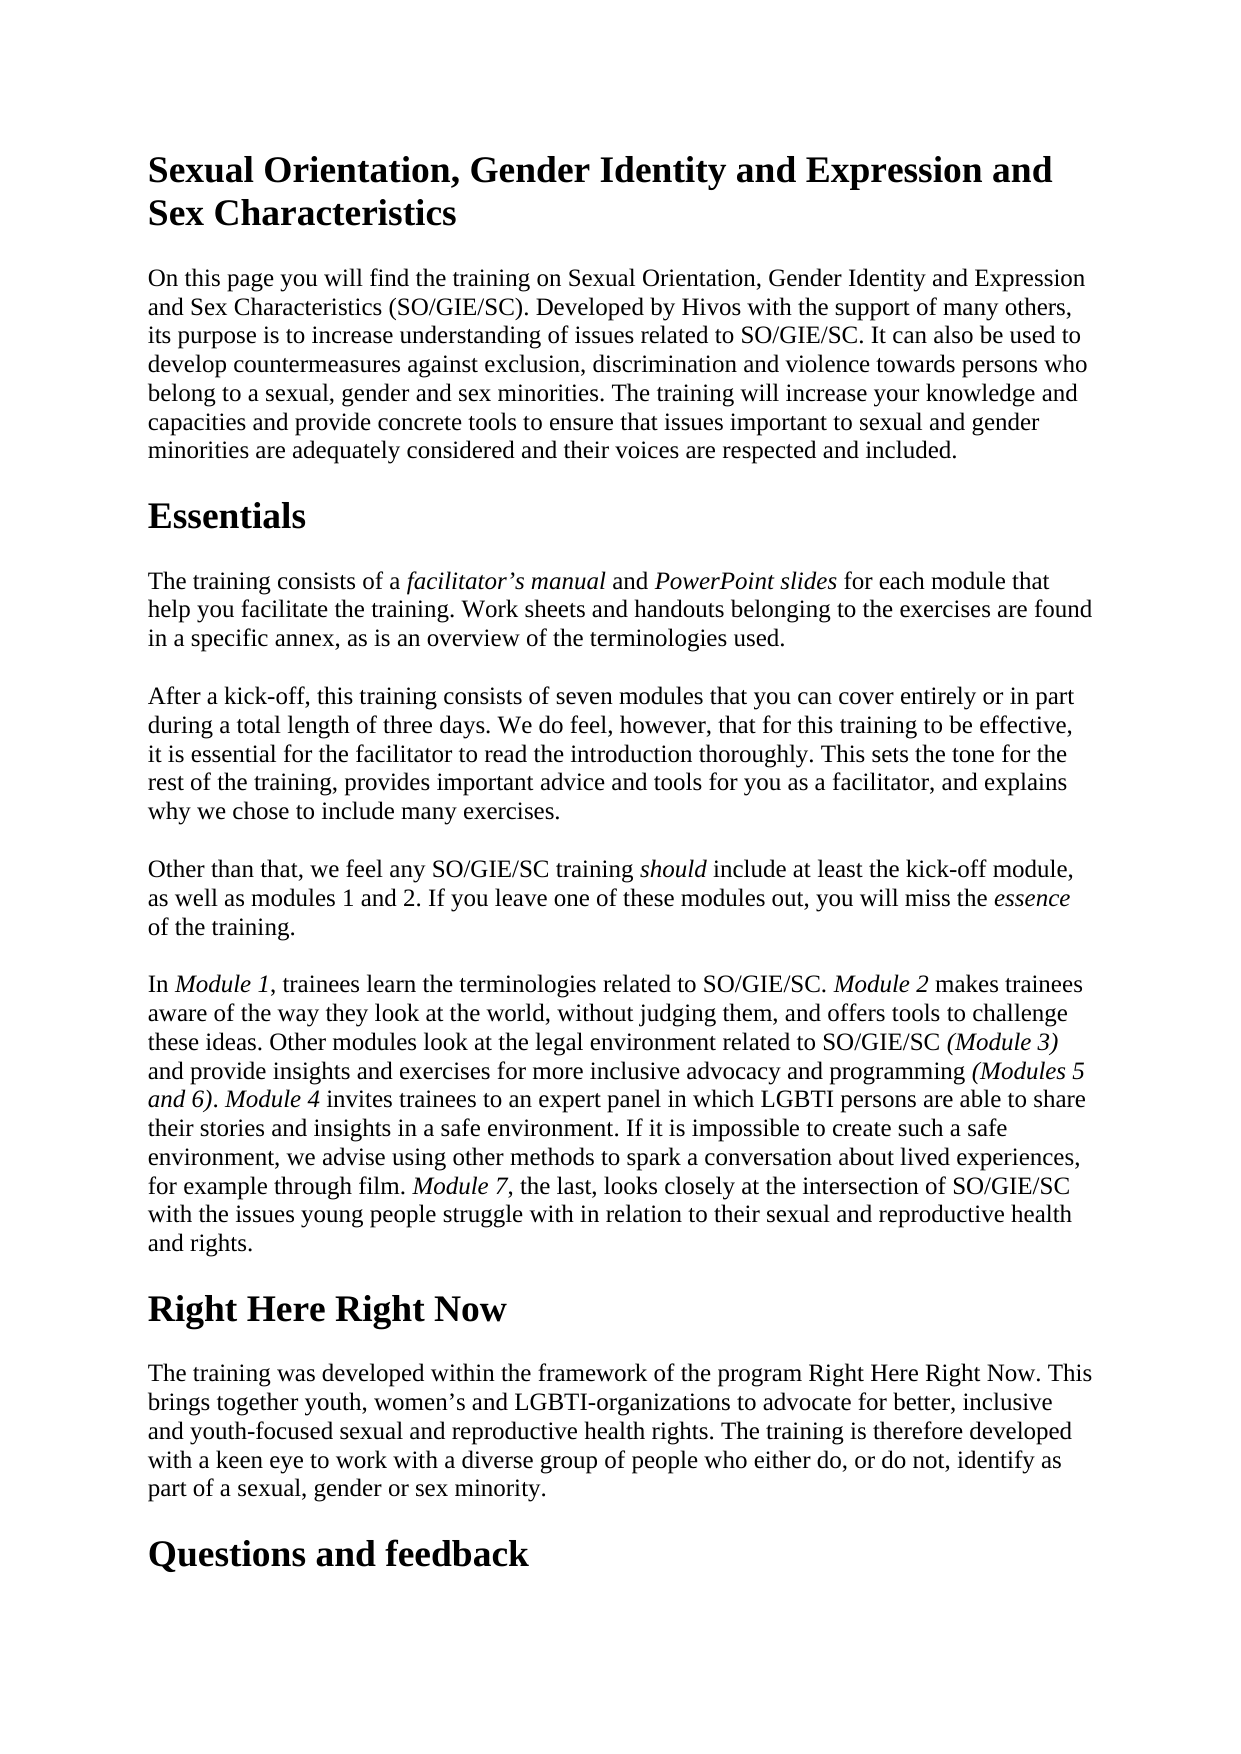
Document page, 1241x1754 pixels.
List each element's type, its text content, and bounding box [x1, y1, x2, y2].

text Other than that, we feel any SO/GIE/SC training should include at least the kick-off module, as well as modules 1 and 2. If you leave one of these modules out, you will miss the essence of the training. [148, 854, 1093, 940]
text The training consists of a facilitator’s manual and PowerPoint slides for each module that help you facilitate the training. Work sheets and handouts belonging to the exercises are found in a specific annex, as is an overview of the terminologies used. [148, 566, 1093, 652]
text Right Here Right Now [148, 1286, 1093, 1329]
text The training was developed within the framework of the program Right Here Right Now. This brings together youth, women’s and LGBTI-organizations to advocate for better, inclusive and youth-focused sexual and reproductive health rights. The training is therefore developed with a keen eye to work with a diverse group of people who either do, or do not, identify as part of a sexual, gender or sex minority. [148, 1358, 1093, 1502]
text After a kick-off, this training consists of seven modules that you can cover entirely or in part during a total length of three days. We do feel, however, that for this training to be effective, it is essential for the facilitator to read the introduction thoroughly. This sets the tone for the rest of the training, provides important advice and tools for you as a facilitator, and explains why we chose to include many exercises. [148, 681, 1093, 825]
text On this page you will find the training on Sexual Orientation, Gender Identity and Expression and Sex Characteristics (SO/GIE/SC). Developed by Hivos with the support of many others, its purpose is to increase understanding of issues related to SO/GIE/SC. It can also be used to develop countermeasures against exclusion, discrimination and violence towards persons who belong to a sexual, gender and sex minorities. The training will increase your knowledge and capacities and provide concrete tools to ensure that issues important to sexual and gender minorities are adequately considered and their voices are respected and included. [148, 263, 1093, 464]
text In Module 1, trainees learn the terminologies related to SO/GIE/SC. Module 2 makes trainees aware of the way they look at the world, without judging them, and offers tools to challenge these ideas. Other modules look at the legal environment related to SO/GIE/SC (Module 3) and provide insights and exercises for more inclusive advocacy and programming (Modules 5 and 6). Module 4 invites trainees to an expert panel in which LGBTI persons are able to share their stories and insights in a safe environment. If it is impossible to create such a safe environment, we advise using other methods to spark a conversation about lived experiences, for example through film. Module 7, the last, looks closely at the intersection of SO/GIE/SC with the issues young people struggle with in relation to their sexual and reproductive health and rights. [148, 969, 1093, 1257]
text Questions and feedback [148, 1531, 1093, 1574]
text Essentials [148, 493, 1093, 537]
text Sexual Orientation, Gender Identity and Expression and Sex Characteristics [148, 148, 1093, 234]
